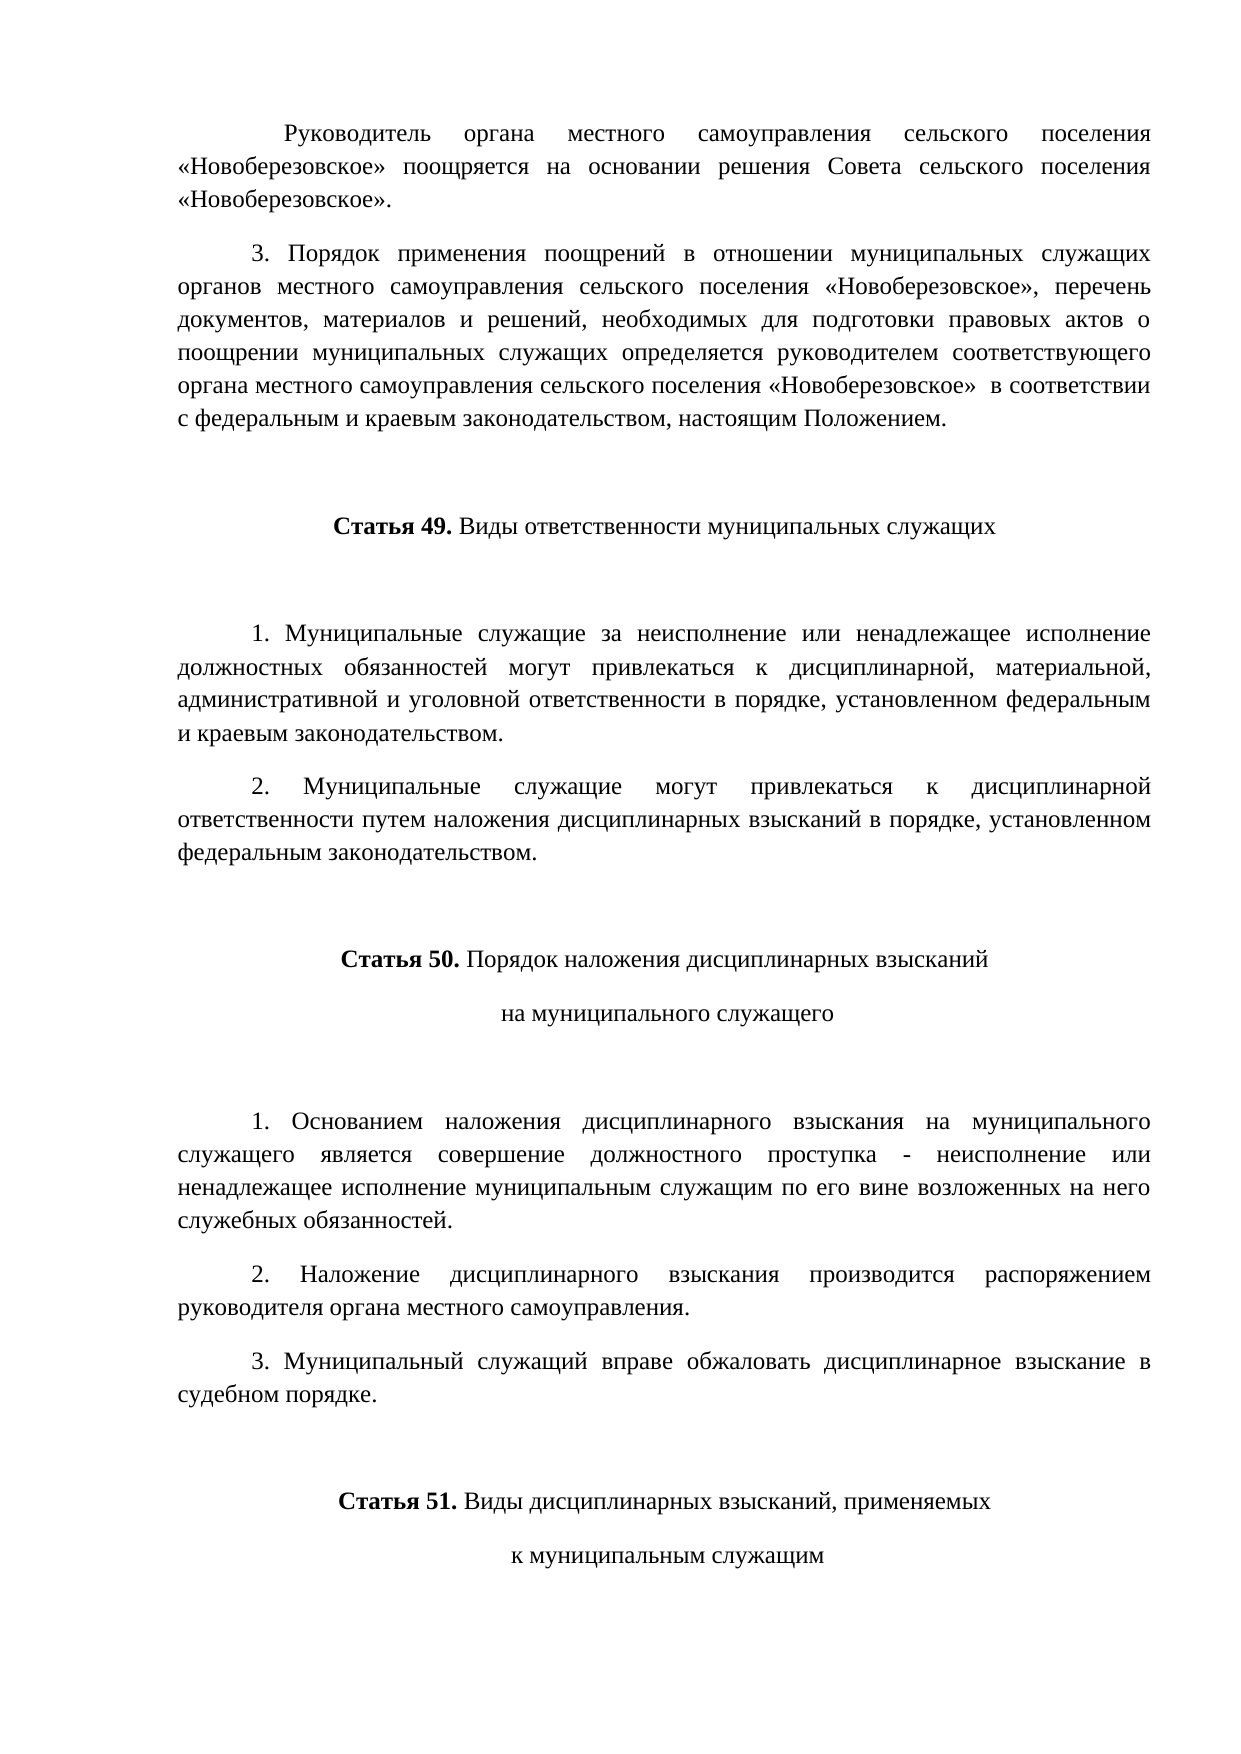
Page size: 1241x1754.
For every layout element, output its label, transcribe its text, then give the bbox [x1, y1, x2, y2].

text Руководитель органа местного самоуправления сельского поселения «Новоберезовское» поощряется на основании решения Совета сельского поселения «Новоберезовское». [177, 118, 1152, 213]
text Статья 49. Виды ответственности муниципальных служащих [177, 511, 1152, 539]
text 1. Основанием наложения дисциплинарного взыскания на муниципального служащего является совершение должностного проступка - неисполнение или ненадлежащее исполнение муниципальным служащим по его вине возложенных на него служебных обязанностей. [177, 1106, 1152, 1234]
text Статья 51. Виды дисциплинарных взысканий, применяемых [177, 1486, 1152, 1514]
text 2. Муниципальные служащие могут привлекаться к дисциплинарной ответственности путем наложения дисциплинарных взысканий в порядке, установленном федеральным законодательством. [177, 771, 1152, 866]
text на муниципального служащего [177, 998, 1152, 1027]
text 3. Порядок применения поощрений в отношении муниципальных служащих органов местного самоуправления сельского поселения «Новоберезовское», перечень документов, материалов и решений, необходимых для подготовки правовых актов о поощрении муниципальных служащих определяется руководителем соответствующего органа местного самоуправления сельского поселения «Новоберезовское» в соответствии с федеральным и краевым законодательством, настоящим Положением. [177, 238, 1152, 432]
text 3. Муниципальный служащий вправе обжаловать дисциплинарное взыскание в судебном порядке. [177, 1346, 1152, 1408]
text 1. Муниципальные служащие за неисполнение или ненадлежащее исполнение должностных обязанностей могут привлекаться к дисциплинарной, материальной, административной и уголовной ответственности в порядке, установленном федеральным и краевым законодательством. [177, 618, 1152, 746]
text Статья 50. Порядок наложения дисциплинарных взысканий [177, 944, 1152, 973]
text к муниципальным служащим [177, 1540, 1152, 1568]
text 2. Наложение дисциплинарного взыскания производится распоряжением руководителя органа местного самоуправления. [177, 1259, 1152, 1321]
